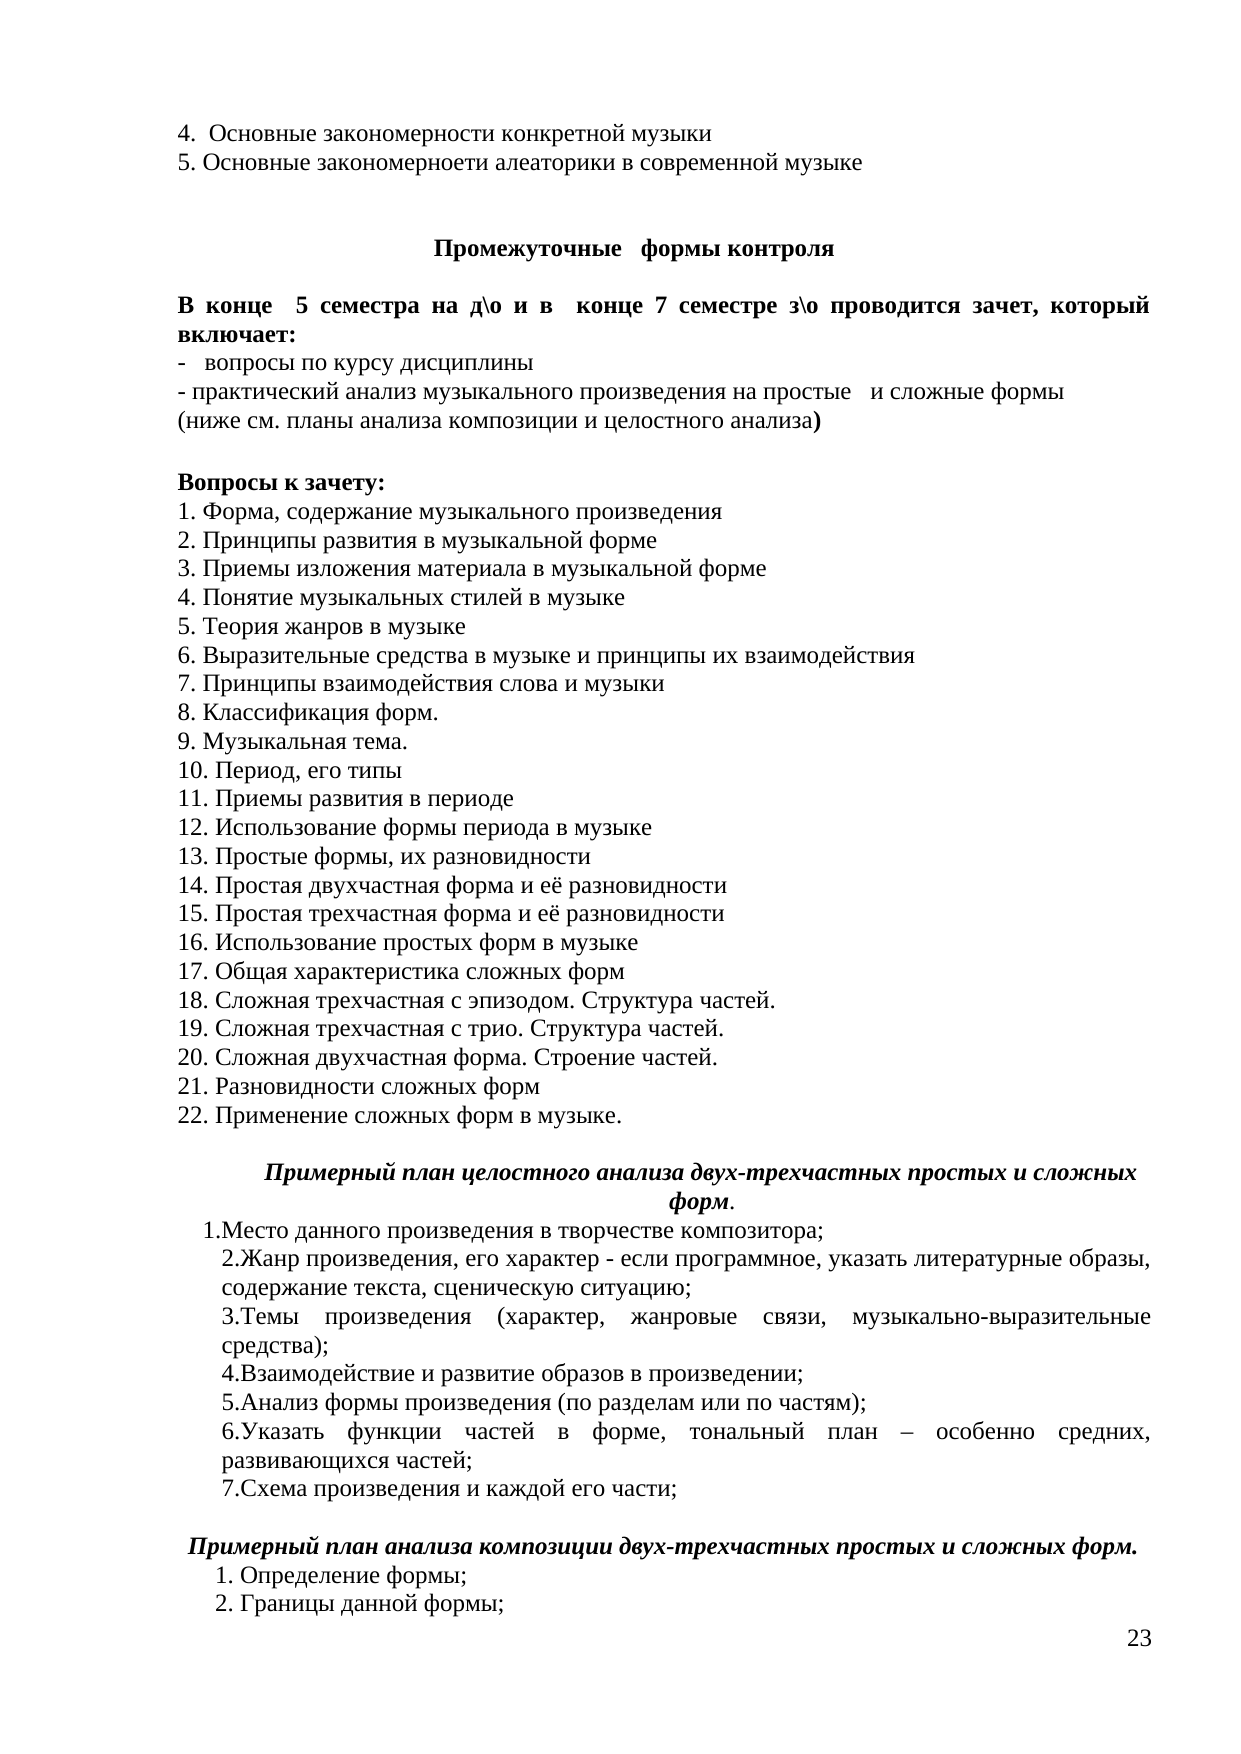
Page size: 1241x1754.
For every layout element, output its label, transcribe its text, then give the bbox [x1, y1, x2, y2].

text 3. Приемы изложения материала в музыкальной форме [177, 553, 1152, 582]
text (ниже см. планы анализа композиции и целостного анализа) [177, 405, 1152, 434]
text 19. Сложная трехчастная с трио. Структура частей. [177, 1013, 1152, 1042]
text 16. Использование простых форм в музыке [177, 927, 1152, 956]
text Вопросы к зачету: [177, 467, 1152, 496]
text В конце 5 семестра на д\о и в конце 7 семестре з\о проводится зачет, который включает: [177, 290, 1152, 347]
text 21. Разновидности сложных форм [177, 1071, 1152, 1100]
text 6.Указать функции частей в форме, тональный план – особенно средних, развивающихся частей; [221, 1416, 1152, 1473]
text 1.Место данного произведения в творчестве композитора; [177, 1215, 1152, 1243]
text 7. Принципы взаимодействия слова и музыки [177, 668, 1152, 697]
text 9. Музыкальная тема. [177, 726, 1152, 755]
text Примерный план целостного анализа двух-трехчастных простых и сложных форм. [252, 1157, 1152, 1215]
text 14. Простая двухчастная форма и её разновидности [177, 870, 1152, 898]
text 5. Теория жанров в музыке [177, 611, 1152, 640]
text 11. Приемы развития в периоде [177, 783, 1152, 812]
text 1. Определение формы; [215, 1560, 1152, 1588]
text 7.Схема произведения и каждой его части; [221, 1473, 1152, 1502]
text 6. Выразительные средства в музыке и принципы их взаимодействия [177, 640, 1152, 668]
text Примерный план анализа композиции двух-трехчастных простых и сложных форм. [177, 1531, 1152, 1560]
text 2.Жанр произведения, его характер - если программное, указать литературные образы, содержание текста, сценическую ситуацию; [221, 1243, 1152, 1301]
text 15. Простая трехчастная форма и её разновидности [177, 898, 1152, 927]
text - практический анализ музыкального произведения на простые и сложные формы [177, 376, 1152, 405]
text - вопросы по курсу дисциплины [177, 347, 1152, 376]
text 13. Простые формы, их разновидности [177, 841, 1152, 870]
text 5. Основные закономерноети алеаторики в современной музыке [177, 147, 1152, 176]
text 5.Анализ формы произведения (по разделам или по частям); [221, 1387, 1152, 1416]
text 8. Классификация форм. [177, 697, 1152, 726]
text 2. Принципы развития в музыкальной форме [177, 525, 1152, 553]
text 4. Основные закономерности конкретной музыки [177, 118, 1152, 147]
text 3.Темы произведения (характер, жанровые связи, музыкально-выразительные средства); [221, 1301, 1152, 1358]
text 1. Форма, содержание музыкального произведения [177, 496, 1152, 525]
text 10. Период, его типы [177, 755, 1152, 783]
text 2. Границы данной формы; [215, 1588, 1152, 1617]
text 4. Понятие музыкальных стилей в музыке [177, 582, 1152, 611]
text Промежуточные формы контроля [177, 233, 1152, 262]
text 20. Сложная двухчастная форма. Строение частей. [177, 1042, 1152, 1071]
text 4.Взаимодействие и развитие образов в произведении; [221, 1358, 1152, 1387]
text 12. Использование формы периода в музыке [177, 812, 1152, 841]
text 22. Применение сложных форм в музыке. [177, 1100, 1152, 1128]
text 18. Сложная трехчастная с эпизодом. Структура частей. [177, 985, 1152, 1013]
text 17. Общая характеристика сложных форм [177, 956, 1152, 985]
